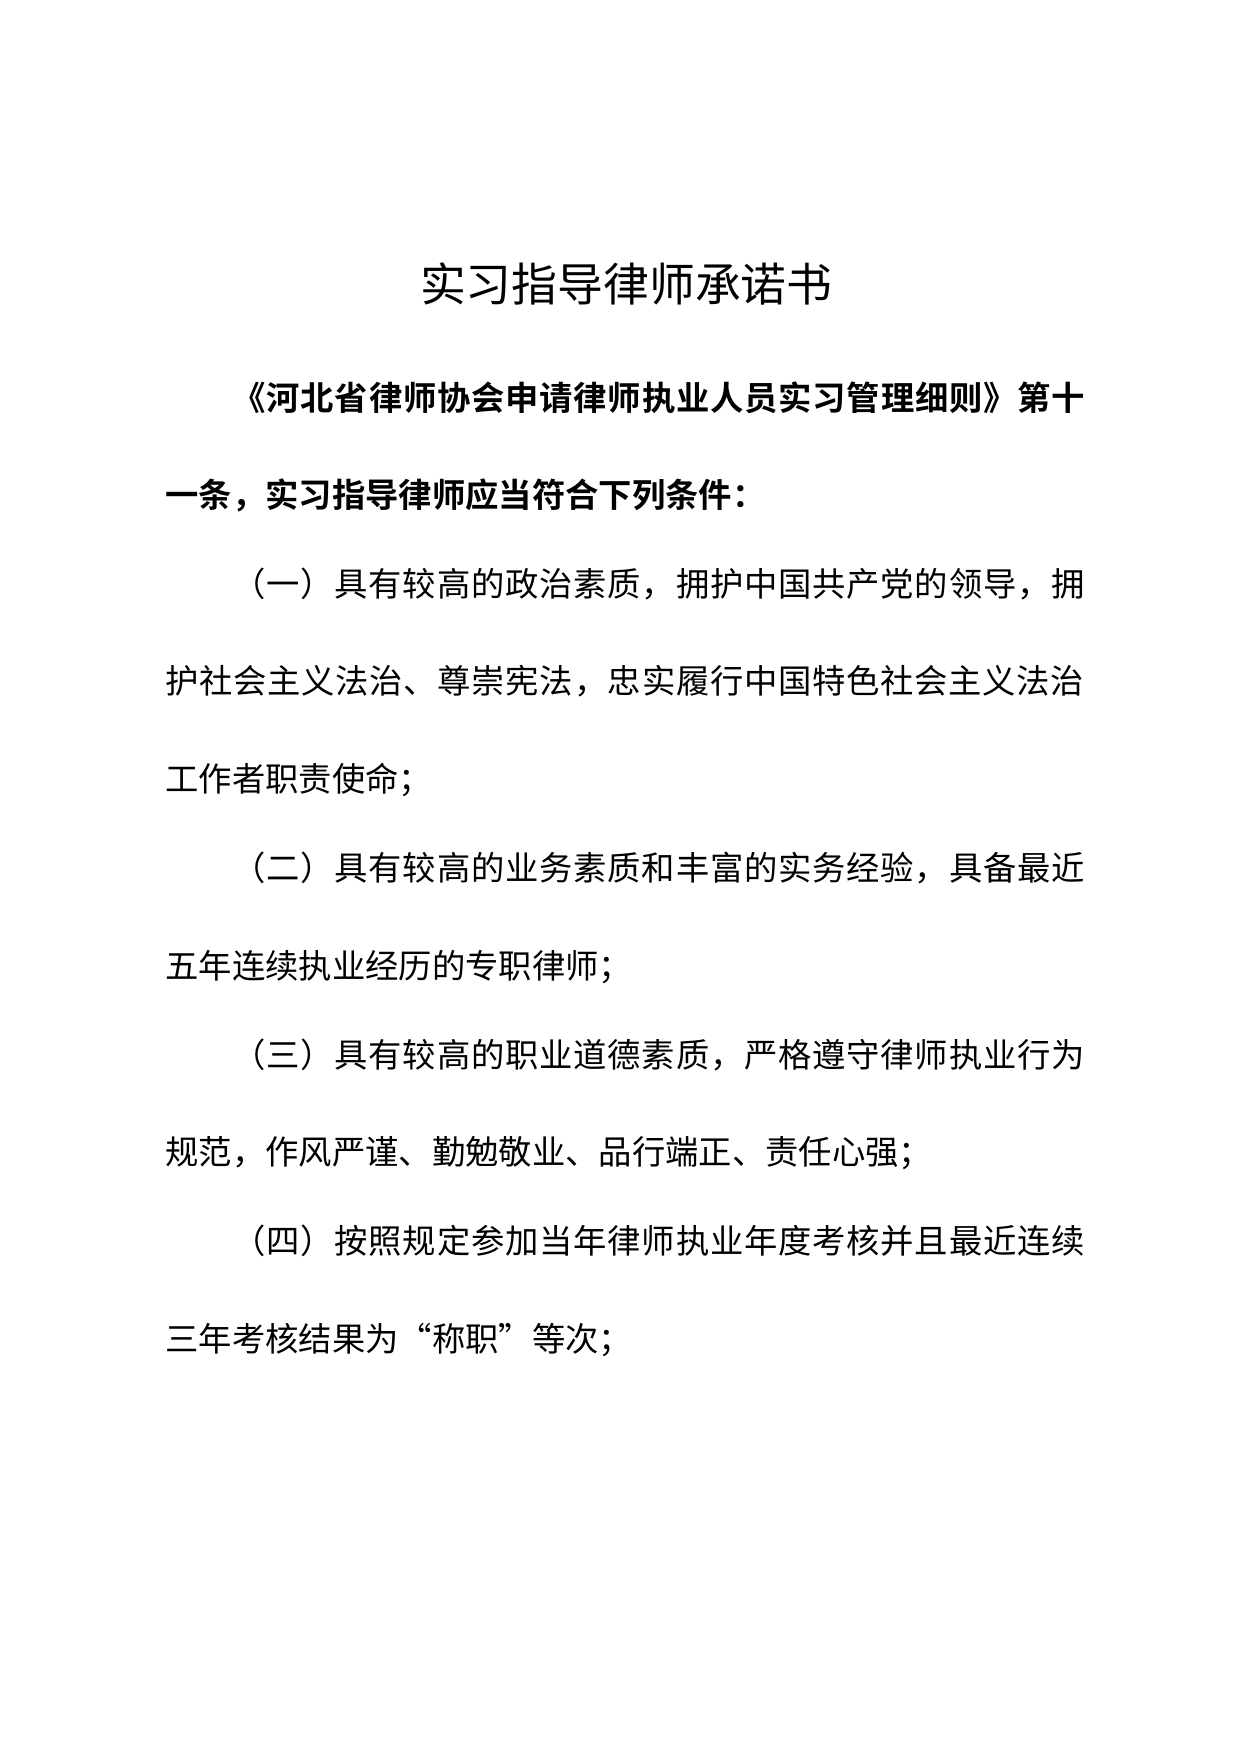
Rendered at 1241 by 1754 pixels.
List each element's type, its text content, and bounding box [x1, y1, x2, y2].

text 实习指导律师承诺书 [165, 233, 1087, 330]
text （二）具有较高的业务素质和丰富的实务经验，具备最近五年连续执业经历的专职律师； [165, 833, 1087, 996]
text （一）具有较高的政治素质，拥护中国共产党的领导，拥护社会主义法治、尊崇宪法，忠实履行中国特色社会主义法治工作者职责使命； [165, 549, 1087, 809]
text （三）具有较高的职业道德素质，严格遵守律师执业行为规范，作风严谨、勤勉敬业、品行端正、责任心强； [165, 1020, 1087, 1183]
text 《河北省律师协会申请律师执业人员实习管理细则》第十一条，实习指导律师应当符合下列条件： [165, 363, 1087, 525]
text （四）按照规定参加当年律师执业年度考核并且最近连续三年考核结果为“称职”等次； [165, 1207, 1087, 1369]
